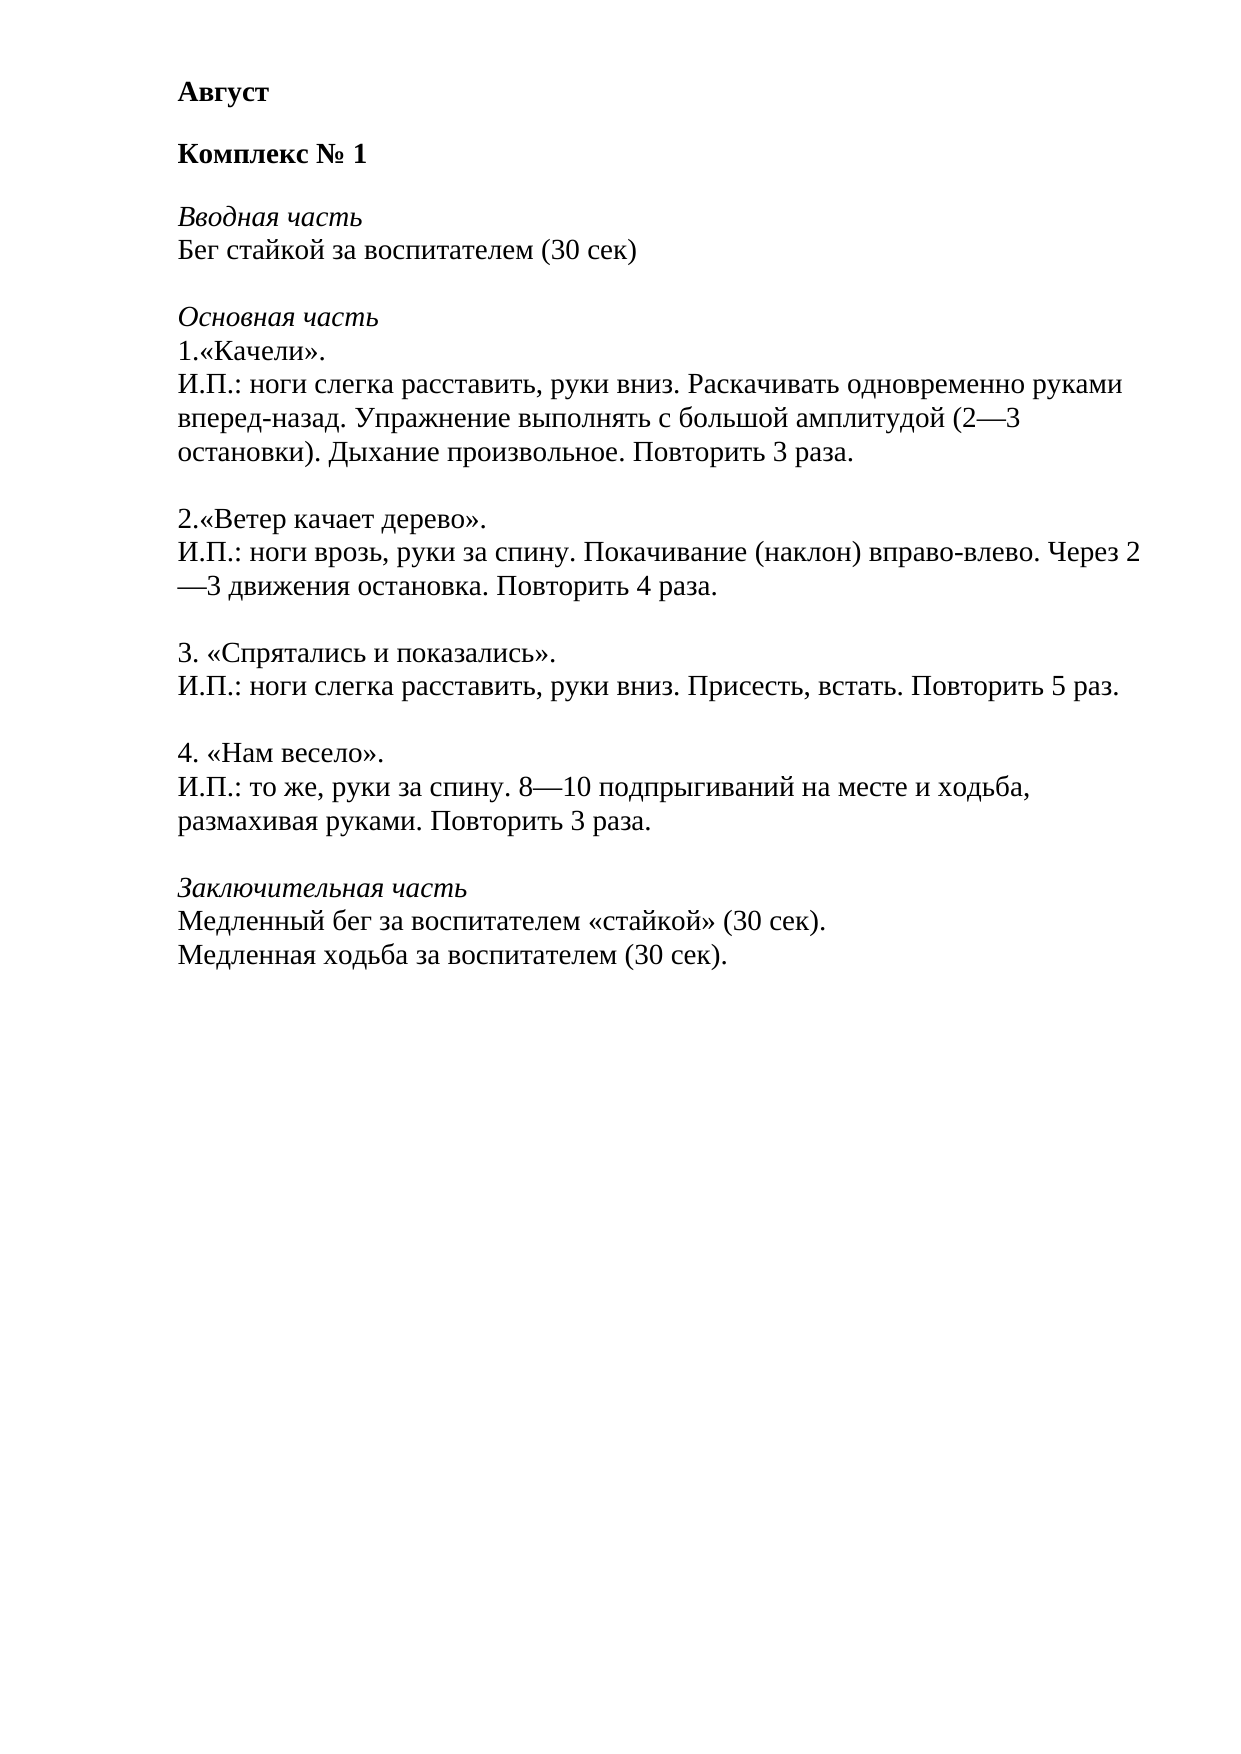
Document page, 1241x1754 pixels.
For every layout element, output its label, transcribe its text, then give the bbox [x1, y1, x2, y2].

text 2.«Ветер качает дерево». [177, 501, 1152, 534]
text 1.«Качели». [177, 333, 1152, 367]
text Вводная часть [177, 199, 1152, 232]
text И.П.: ноги врозь, руки за спину. Покачивание (наклон) вправо-влево. Через 2—3 движения остановка. Повторить 4 раза. [177, 534, 1152, 601]
text 3. «Спрятались и показались». [177, 635, 1152, 668]
text И.П.: ноги слегка расставить, руки вниз. Раскачивать одновременно руками вперед-назад. Упражнение выполнять с большой амплитудой (2—3 остановки). Дыхание произвольное. Повторить 3 раза. [177, 367, 1152, 467]
text Бег стайкой за воспитателем (30 сек) [177, 232, 1152, 266]
text Август [177, 74, 1152, 107]
text Комплекс № 1 [177, 137, 1152, 170]
text Основная часть [177, 299, 1152, 333]
text И.П.: то же, руки за спину. 8—10 подпрыгиваний на месте и ходьба, размахивая руками. Повторить 3 раза. [177, 769, 1152, 836]
text 4. «Нам весело». [177, 736, 1152, 769]
text Заключительная часть [177, 870, 1152, 903]
text Медленный бег за воспитателем «стайкой» (30 сек). [177, 903, 1152, 937]
text Медленная ходьба за воспитателем (30 сек). [177, 937, 1152, 970]
text И.П.: ноги слегка расставить, руки вниз. Присесть, встать. Повторить 5 раз. [177, 668, 1152, 702]
